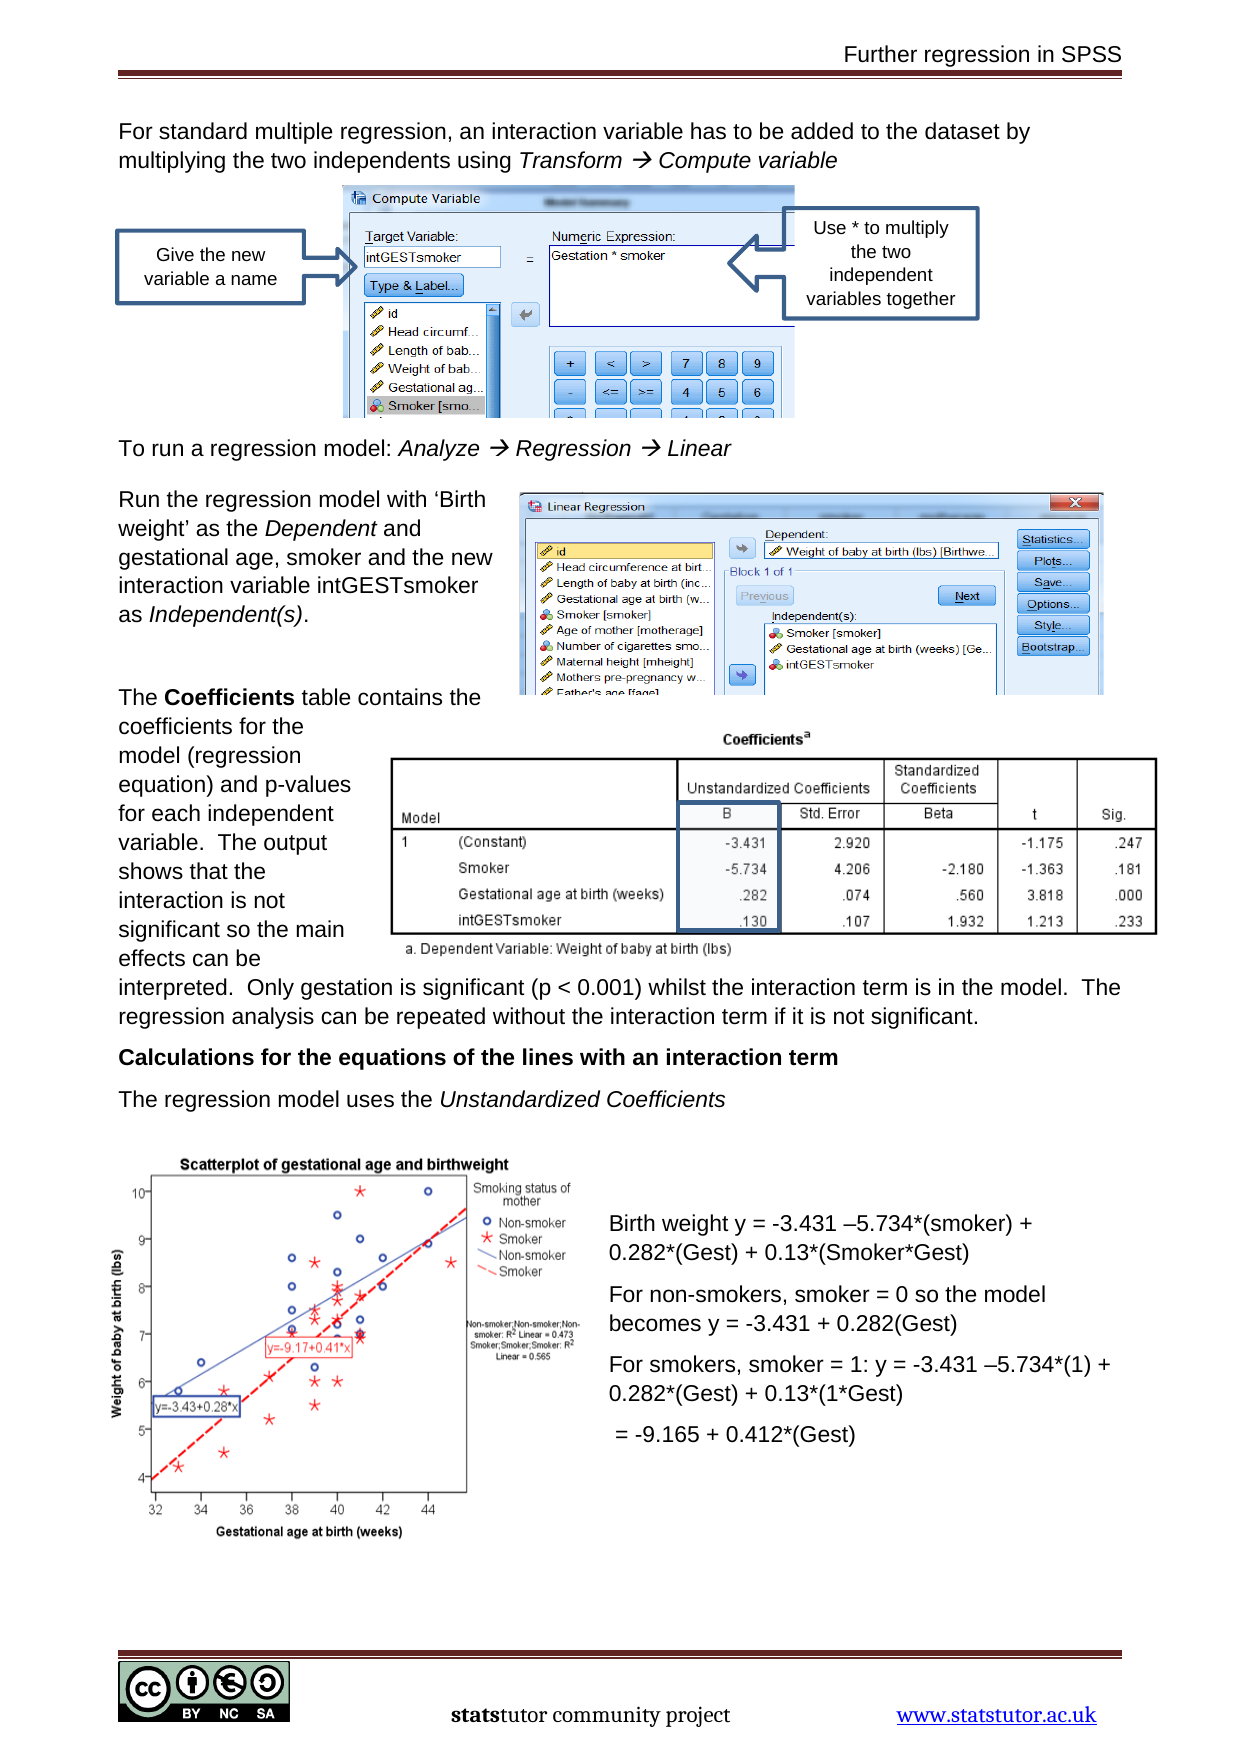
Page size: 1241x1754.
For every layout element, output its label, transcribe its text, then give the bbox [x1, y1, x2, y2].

picture [733, 211, 795, 316]
text To run a regression model: Analyze Regression Linear [118, 434, 1122, 461]
picture [519, 492, 1104, 695]
text Birth weight y = -3.431 –5.734*(smoker) + 0.282*(Gest) + 0.13*(Smoker*Gest) [590, 1210, 1122, 1266]
text Calculations for the equations of the lines with an interaction term [118, 1044, 1122, 1071]
text = -9.165 + 0.412*(Gest) [590, 1421, 1122, 1448]
text The regression model uses the Unstandardized Coefficients [118, 1086, 1122, 1112]
picture [99, 1144, 590, 1550]
picture [342, 258, 351, 276]
text For standard multiple regression, an interaction variable has to be added to the dataset by multiplying the two independents using Transform Compute variable [118, 118, 1122, 173]
picture [342, 185, 795, 418]
text For non-smokers, smoker = 0 so the model becomes y = -3.431 + 0.282(Gest) [590, 1281, 1122, 1336]
text Calculations for the equations of the lines with an interaction term [680, 805, 777, 928]
text Run the regression model with ‘Birth weight’ as the Dependent and gestational age, smoker and the new interaction variable intGESTsmoker as Independent(s). [118, 486, 1122, 628]
text For smokers, smoker = 1: y = -3.431 –5.734*(1) + 0.282*(Gest) + 0.13*(1*Gest) [590, 1351, 1122, 1406]
picture [386, 722, 1162, 967]
